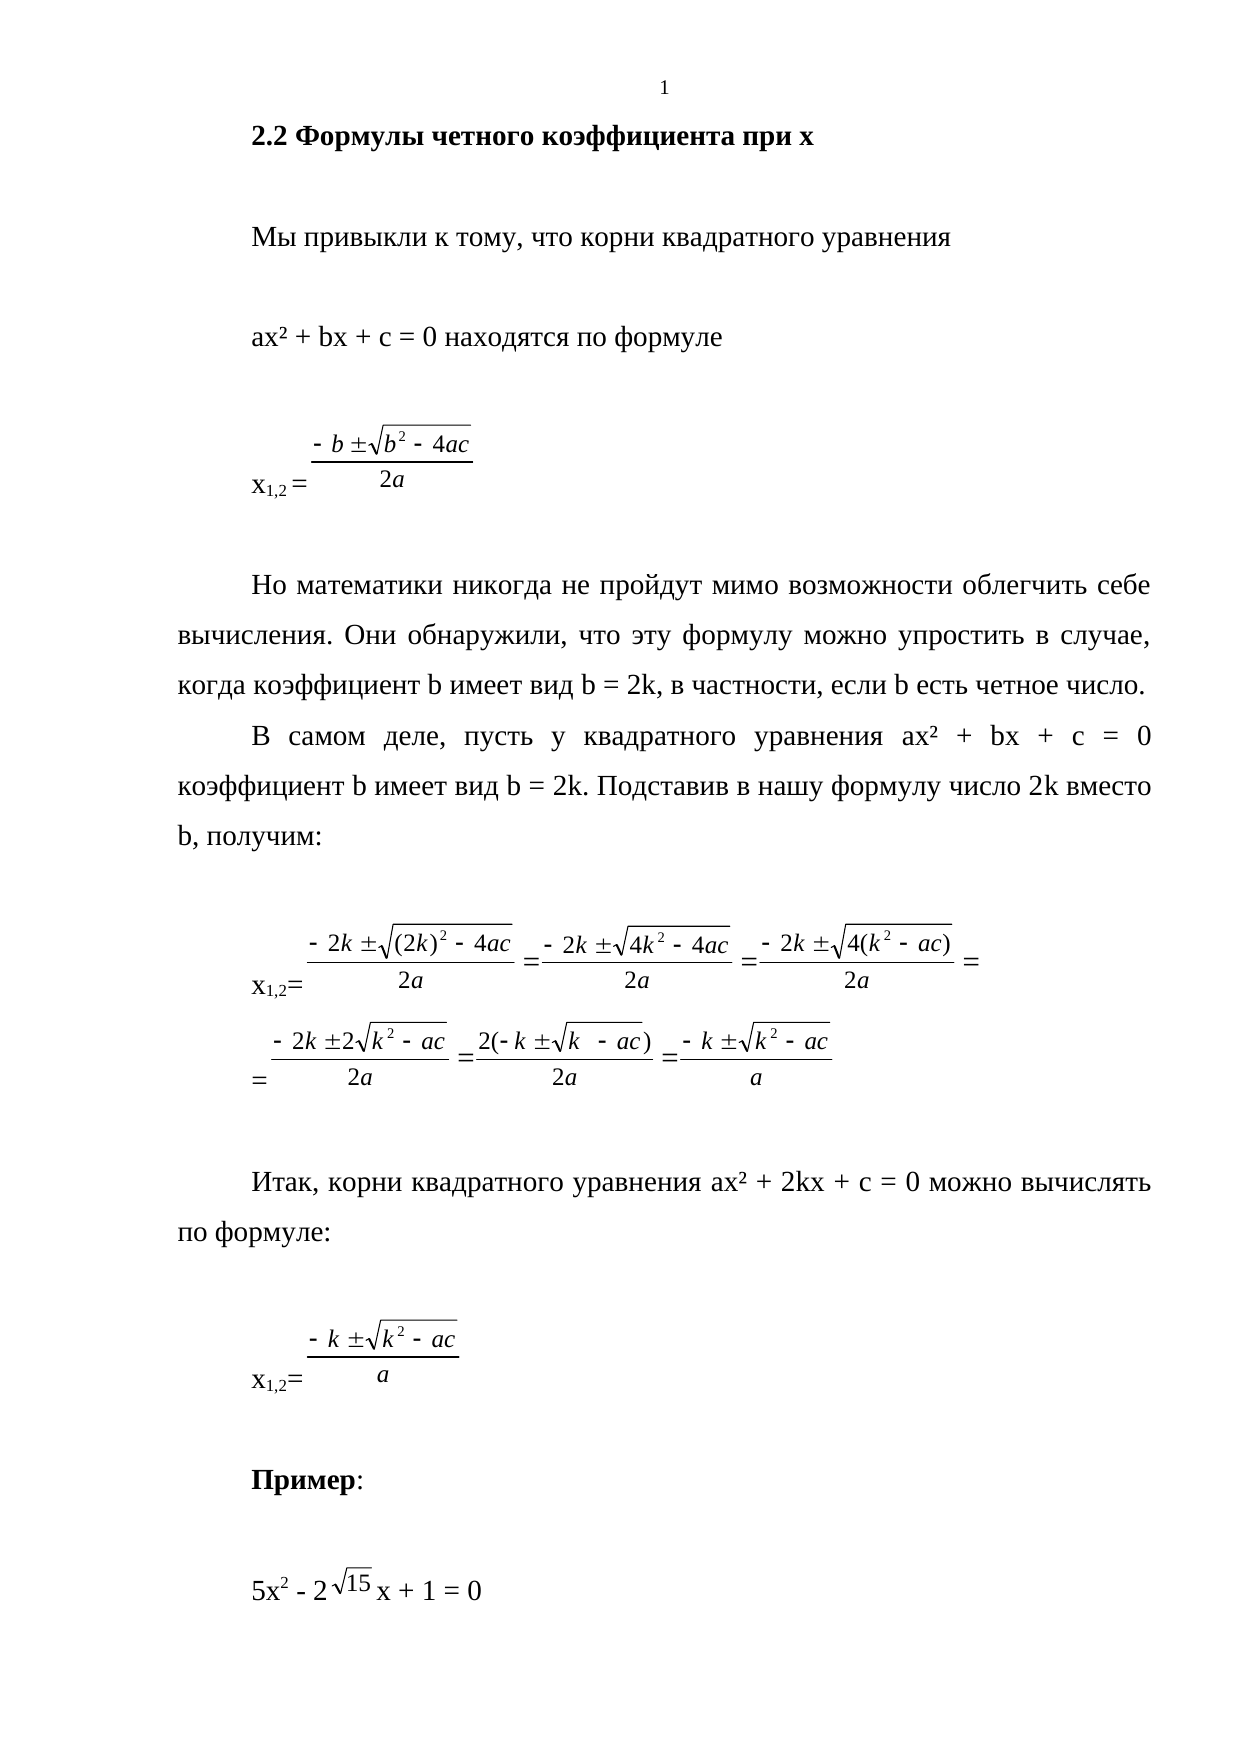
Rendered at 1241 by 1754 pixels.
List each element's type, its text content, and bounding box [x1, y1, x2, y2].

text В самом деле, пусть у квадратного уравнения ax² + bx + c = 0 коэффициент b имеет вид b = 2k. Подставив в нашу формулу число 2k вместо b, получим: [177, 718, 1152, 852]
text 2.2 Формулы четного коэффициента при х [177, 118, 1152, 152]
text = [177, 1017, 1152, 1097]
text x1,2= [177, 1315, 1152, 1395]
text Итак, корни квадратного уравнения ax² + 2kx + c = 0 можно вычислять по формуле: [177, 1164, 1152, 1248]
text Но математики никогда не пройдут мимо возможности облегчить себе вычисления. Они обнаружили, что эту формулу можно упростить в случае, когда коэффициент b имеет вид b = 2k, в частности, если b есть четное число. [177, 567, 1152, 701]
text x1,2= [177, 919, 1152, 1000]
text Пример: [177, 1462, 1152, 1495]
text ax² + bx + c = 0 находятся по формуле [177, 319, 1152, 353]
text Мы привыкли к тому, что корни квадратного уравнения [177, 219, 1152, 252]
text x1,2 = [177, 420, 1152, 500]
text 5х2 - 2х + 1 = 0 [177, 1562, 1152, 1606]
